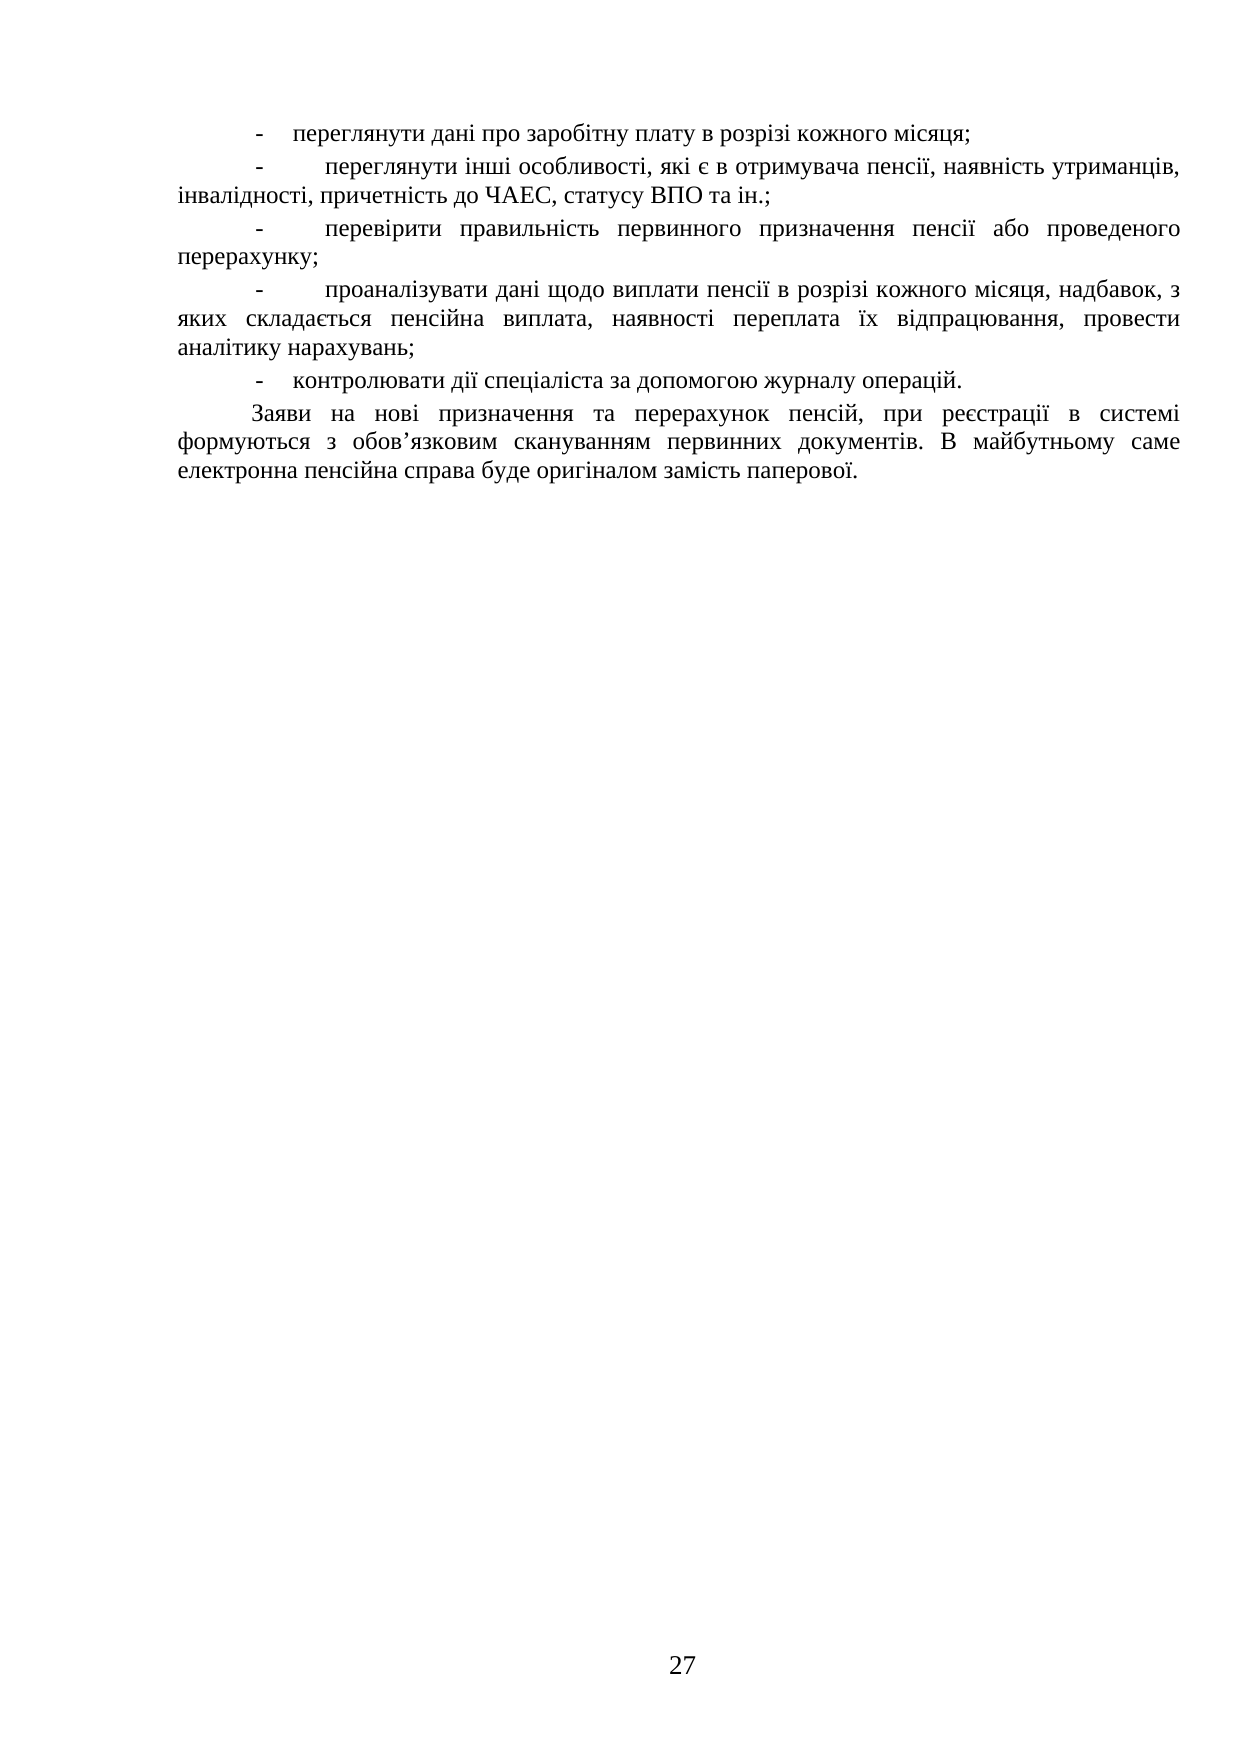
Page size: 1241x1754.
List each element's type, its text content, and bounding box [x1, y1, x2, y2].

list переглянути дані про заробітну плату в розрізі кожного місяця; [255, 118, 1181, 147]
list контролювати дії спеціаліста за допомогою журналу операцій. [255, 365, 1181, 393]
text Заяви на нові призначення та перерахунок пенсій, при реєстрації в системі формуються з обов’язковим скануванням первинних документів. В майбутньому саме електронна пенсійна справа буде оригіналом замість паперової. [177, 398, 1181, 484]
list проаналізувати дані щодо виплати пенсії в розрізі кожного місяця, надбавок, з яких складається пенсійна виплата, наявності переплата їх відпрацювання, провести аналітику нарахувань; [177, 274, 1181, 361]
list переглянути інші особливості, які є в отримувача пенсії, наявність утриманців, інвалідності, причетність до ЧАЕС, статусу ВПО та ін.; [177, 151, 1181, 208]
list перевірити правильність первинного призначення пенсії або проведеного перерахунку; [177, 213, 1181, 270]
